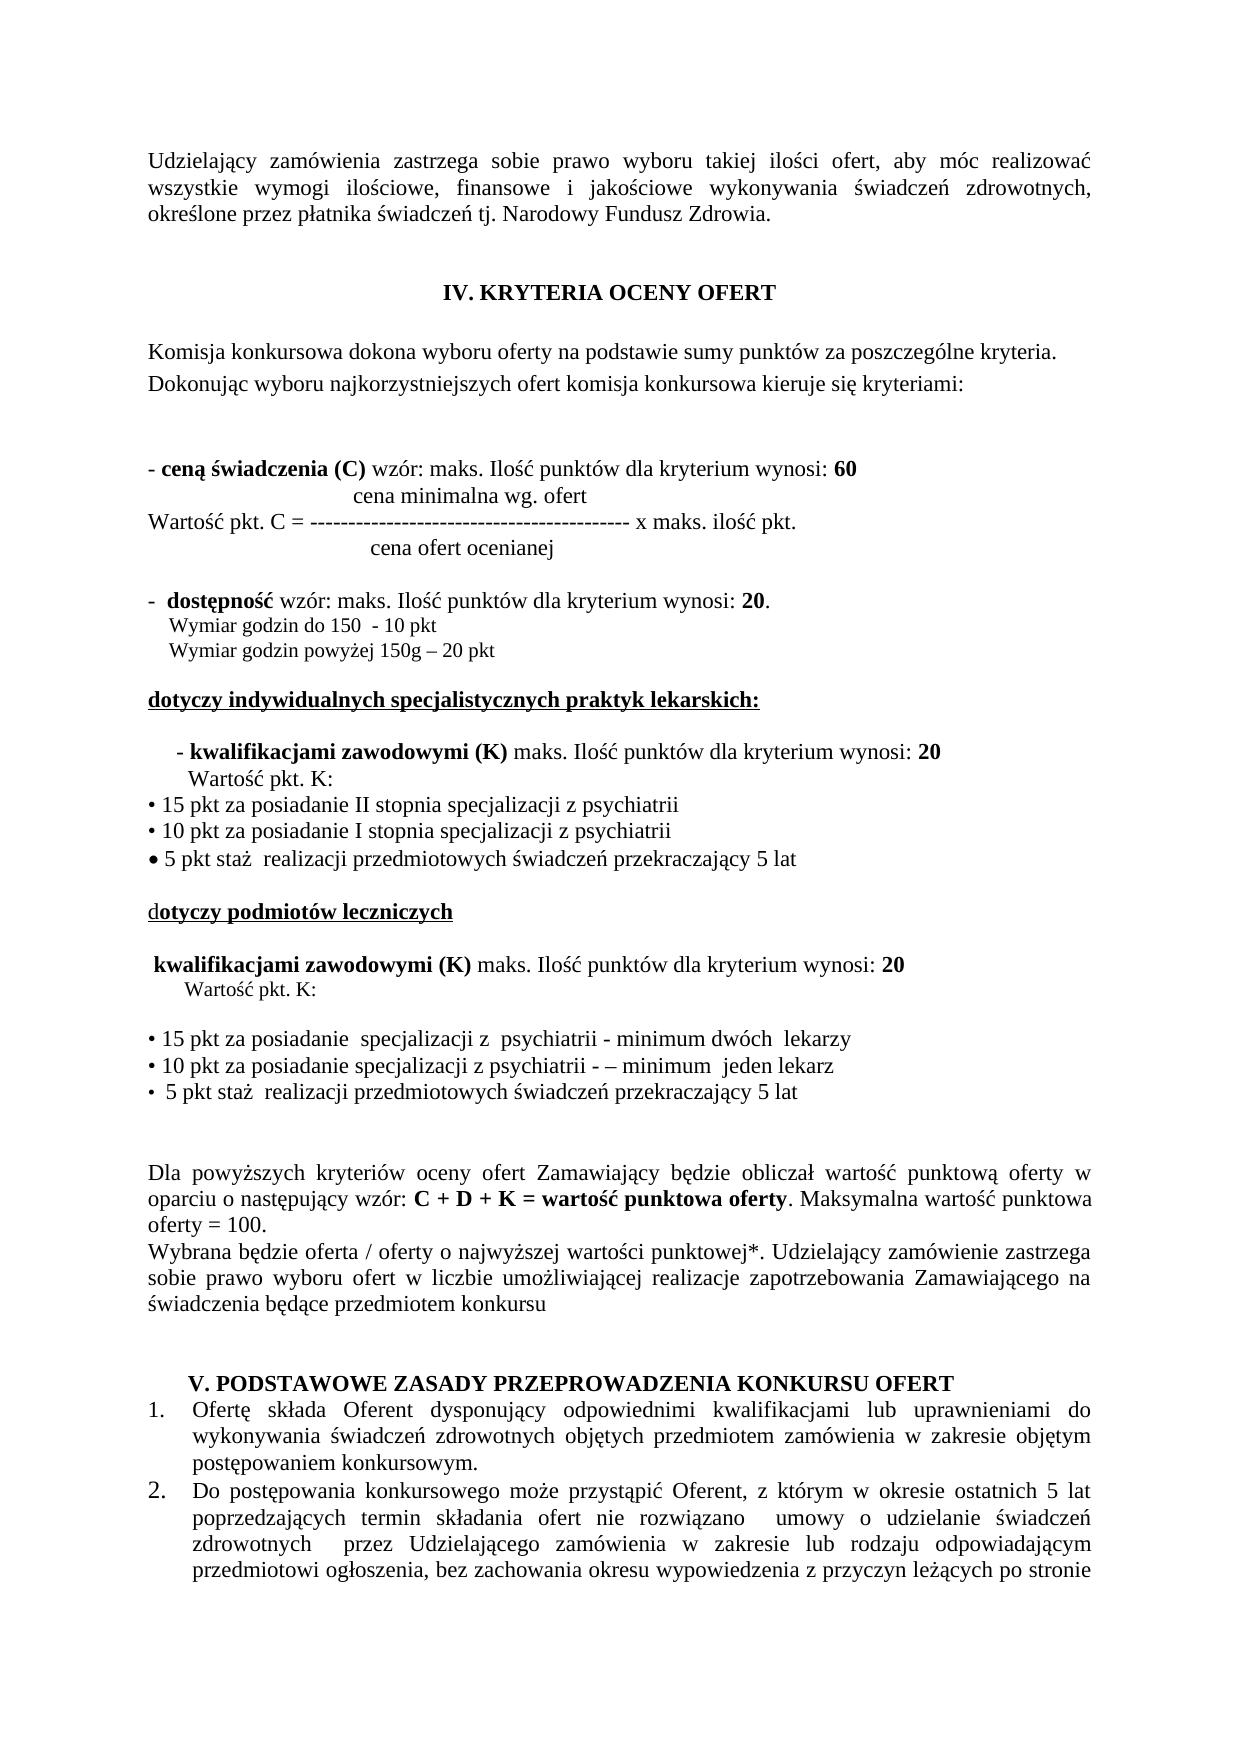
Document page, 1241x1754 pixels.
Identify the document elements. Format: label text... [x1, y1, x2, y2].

text Udzielający zamówienia zastrzega sobie prawo wyboru takiej ilości ofert, aby móc realizować wszystkie wymogi ilościowe, finansowe i jakościowe wykonywania świadczeń zdrowotnych, określone przez płatnika świadczeń tj. Narodowy Fundusz Zdrowia. [148, 148, 1093, 227]
text Wartość pkt. K: [148, 977, 1093, 1001]
text • 15 pkt za posiadanie II stopnia specjalizacji z psychiatrii [148, 791, 1093, 817]
text Wymiar godzin do 150 - 10 pkt [148, 613, 1093, 637]
text cena ofert ocenianej [148, 534, 1093, 561]
text - kwalifikacjami zawodowymi (K) maks. Ilość punktów dla kryterium wynosi: 20 [148, 738, 1093, 765]
text Dla powyższych kryteriów oceny ofert Zamawiający będzie obliczał wartość punktową oferty w oparciu o następujący wzór: C + D + K = wartość punktowa oferty. Maksymalna wartość punktowa oferty = 100. [148, 1159, 1093, 1238]
text cena minimalna wg. ofert [148, 482, 1093, 508]
text • 10 pkt za posiadanie I stopnia specjalizacji z psychiatrii [148, 817, 1093, 844]
text • 5 pkt staż realizacji przedmiotowych świadczeń przekraczający 5 lat [148, 1078, 1093, 1104]
text Wybrana będzie oferta / oferty o najwyższej wartości punktowej*. Udzielający zamówienie zastrzega sobie prawo wyboru ofert w liczbie umożliwiającej realizacje zapotrzebowania Zamawiającego na świadczenia będące przedmiotem konkursu [148, 1238, 1093, 1317]
text V. PODSTAWOWE ZASADY PRZEPROWADZENIA KONKURSU OFERT [148, 1369, 1093, 1396]
text • 10 pkt za posiadanie specjalizacji z psychiatrii - – minimum jeden lekarz [148, 1052, 1093, 1078]
text • 5 pkt staż realizacji przedmiotowych świadczeń przekraczający 5 lat [148, 844, 1093, 872]
text Wartość pkt. K: [148, 765, 1093, 791]
text Komisja konkursowa dokona wyboru oferty na podstawie sumy punktów za poszczególne kryteria. [148, 338, 1093, 364]
text dotyczy podmiotów leczniczych [148, 898, 1093, 924]
text kwalifikacjami zawodowymi (K) maks. Ilość punktów dla kryterium wynosi: 20 [148, 951, 1093, 977]
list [148, 1475, 1093, 1583]
list Ofertę składa Oferent dysponujący odpowiednimi kwalifikacjami lub uprawnieniami do wykonywania świadczeń zdrowotnych objętych przedmiotem zamówienia w zakresie objętym postępowaniem konkursowym. [148, 1396, 1093, 1475]
text Wymiar godzin powyżej 150g – 20 pkt [148, 637, 1093, 662]
text - dostępność wzór: maks. Ilość punktów dla kryterium wynosi: 20. [148, 587, 1093, 613]
text Dokonując wyboru najkorzystniejszych ofert komisja konkursowa kieruje się kryteriami: [148, 370, 1093, 397]
text IV. KRYTERIA OCENY OFERT [297, 279, 1093, 306]
text dotyczy indywidualnych specjalistycznych praktyk lekarskich: [148, 686, 1093, 712]
text - ceną świadczenia (C) wzór: maks. Ilość punktów dla kryterium wynosi: 60 [148, 455, 1093, 482]
text • 15 pkt za posiadanie specjalizacji z psychiatrii - minimum dwóch lekarzy [148, 1025, 1093, 1052]
text Wartość pkt. C = ------------------------------------------ x maks. ilość pkt. [148, 508, 1093, 534]
